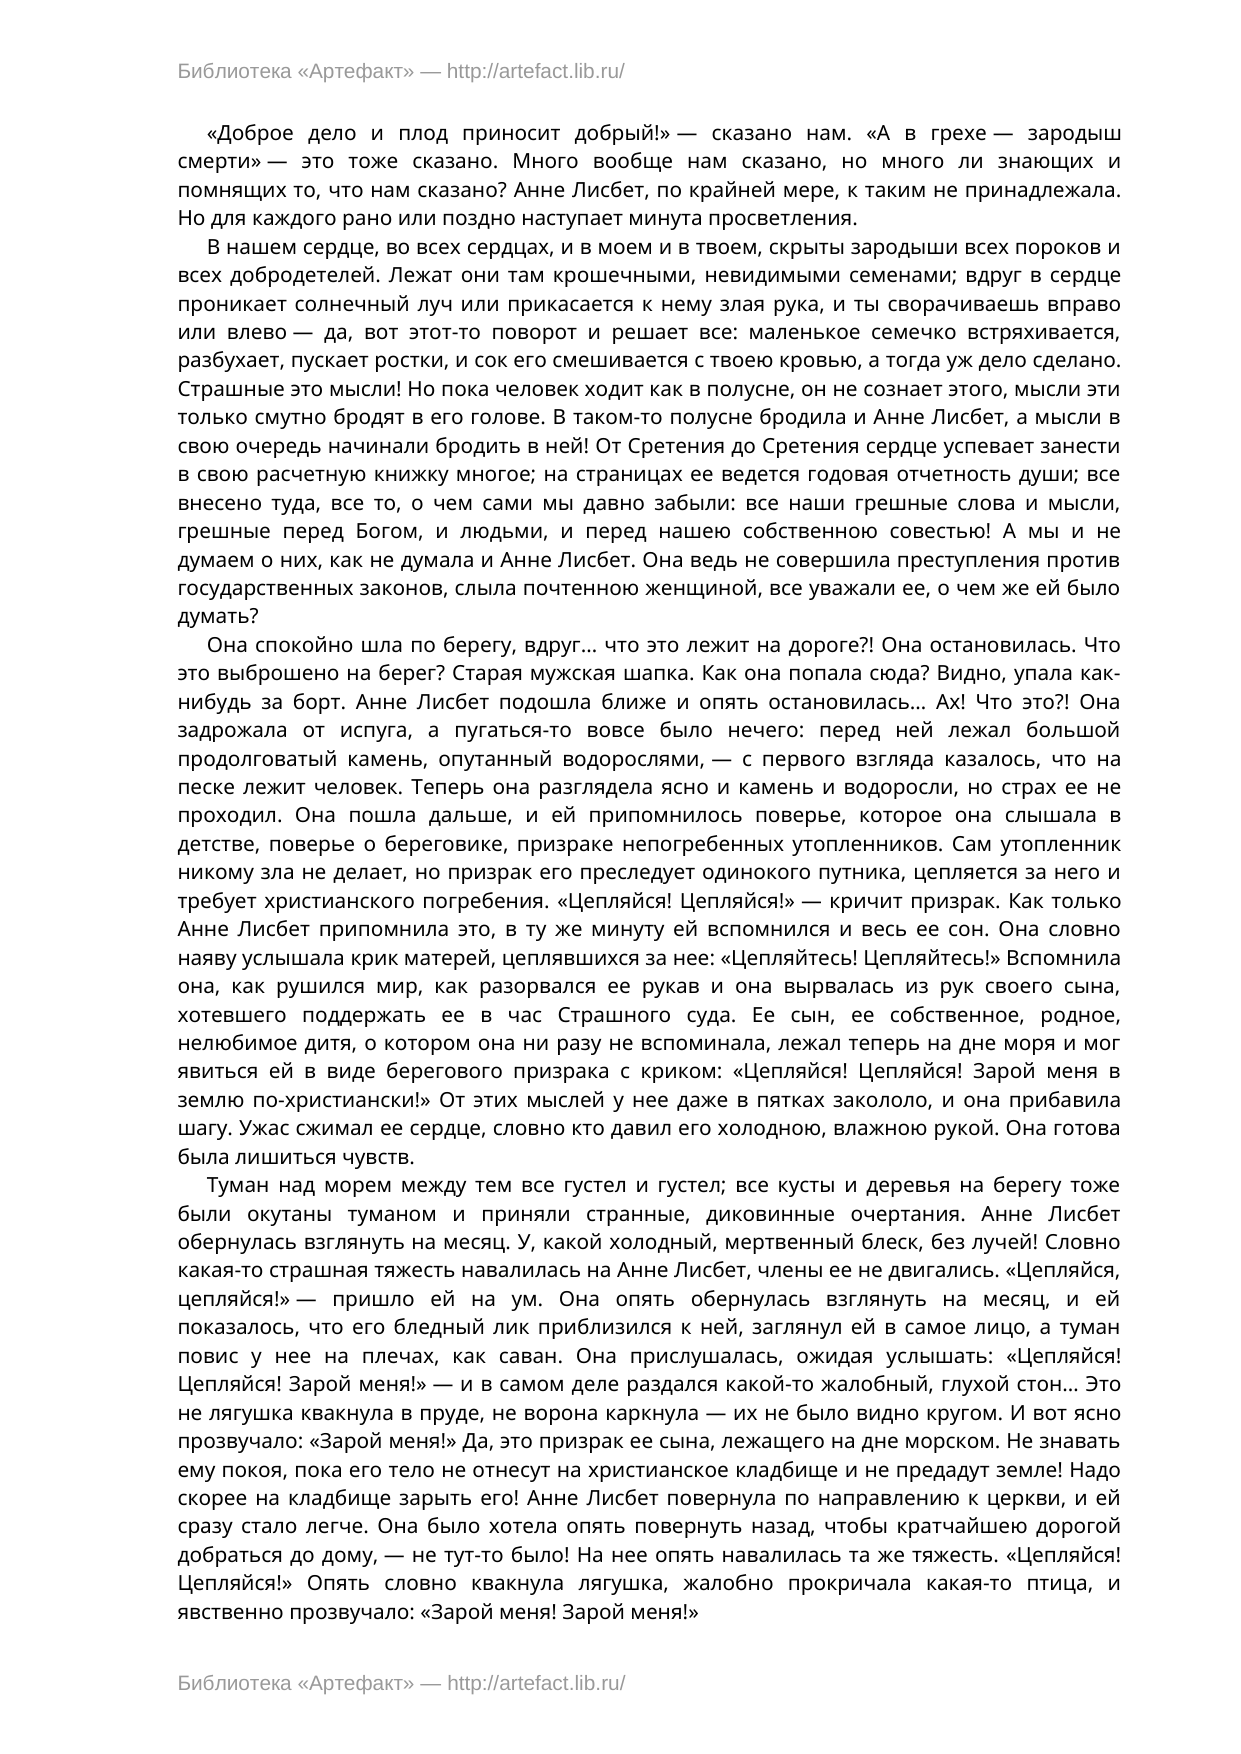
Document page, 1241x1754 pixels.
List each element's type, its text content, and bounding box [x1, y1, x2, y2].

text «Доброе дело и плод приносит добрый!» — сказано нам. «А в грехе — зародыш смерти» — это тоже сказано. Много вообще нам сказано, но много ли знающих и помнящих то, что нам сказано? Анне Лисбет, по крайней мере, к таким не принадлежала. Но для каждого рано или поздно наступает минута просветления. [177, 118, 1122, 232]
text Туман над морем между тем все густел и густел; все кусты и деревья на берегу тоже были окутаны туманом и приняли странные, диковинные очертания. Анне Лисбет обернулась взглянуть на месяц. У, какой холодный, мертвенный блеск, без лучей! Словно какая-то страшная тяжесть навалилась на Анне Лисбет, члены ее не двигались. «Цепляйся, цепляйся!» — пришло ей на ум. Она опять обернулась взглянуть на месяц, и ей показалось, что его бледный лик приблизился к ней, заглянул ей в самое лицо, а туман повис у нее на плечах, как саван. Она прислушалась, ожидая услышать: «Цепляйся! Цепляйся! Зарой меня!» — и в самом деле раздался какой-то жалобный, глухой стон… Это не лягушка квакнула в пруде, не ворона каркнула — их не было видно кругом. И вот ясно прозвучало: «Зарой меня!» Да, это призрак ее сына, лежащего на дне морском. Не знавать ему покоя, пока его тело не отнесут на христианское кладбище и не предадут земле! Надо скорее на кладбище зарыть его! Анне Лисбет повернула по направлению к церкви, и ей сразу стало легче. Она было хотела опять повернуть назад, чтобы кратчайшею дорогой добраться до дому, — не тут-то было! На нее опять навалилась та же тяжесть. «Цепляйся! Цепляйся!» Опять словно квакнула лягушка, жалобно прокричала какая-то птица, и явственно прозвучало: «Зарой меня! Зарой меня!» [177, 1170, 1122, 1625]
text Она спокойно шла по берегу, вдруг… что это лежит на дороге?! Она остановилась. Что это выброшено на берег? Старая мужская шапка. Как она попала сюда? Видно, упала как-нибудь за борт. Анне Лисбет подошла ближе и опять остановилась… Ах! Что это?! Она задрожала от испуга, а пугаться-то вовсе было нечего: перед ней лежал большой продолговатый камень, опутанный водорослями, — с первого взгляда казалось, что на песке лежит человек. Теперь она разглядела ясно и камень и водоросли, но страх ее не проходил. Она пошла дальше, и ей припомнилось поверье, которое она слышала в детстве, поверье о береговике, призраке непогребенных утопленников. Сам утопленник никому зла не делает, но призрак его преследует одинокого путника, цепляется за него и требует христианского погребения. «Цепляйся! Цепляйся!» — кричит призрак. Как только Анне Лисбет припомнила это, в ту же минуту ей вспомнился и весь ее сон. Она словно наяву услышала крик матерей, цеплявшихся за нее: «Цепляйтесь! Цепляйтесь!» Вспомнила она, как рушился мир, как разорвался ее рукав и она вырвалась из рук своего сына, хотевшего поддержать ее в час Страшного суда. Ее сын, ее собственное, родное, нелюбимое дитя, о котором она ни разу не вспоминала, лежал теперь на дне моря и мог явиться ей в виде берегового призрака с криком: «Цепляйся! Цепляйся! Зарой меня в землю по-христиански!» От этих мыслей у нее даже в пятках закололо, и она прибавила шагу. Ужас сжимал ее сердце, словно кто давил его холодною, влажною рукой. Она готова была лишиться чувств. [177, 630, 1122, 1170]
text В нашем сердце, во всех сердцах, и в моем и в твоем, скрыты зародыши всех пороков и всех добродетелей. Лежат они там крошечными, невидимыми семенами; вдруг в сердце проникает солнечный луч или прикасается к нему злая рука, и ты сворачиваешь вправо или влево — да, вот этот-то поворот и решает все: маленькое семечко встряхивается, разбухает, пускает ростки, и сок его смешивается с твоею кровью, а тогда уж дело сделано. Страшные это мысли! Но пока человек ходит как в полусне, он не сознает этого, мысли эти только смутно бродят в его голове. В таком-то полусне бродила и Анне Лисбет, а мысли в свою очередь начинали бродить в ней! От Сретения до Сретения сердце успевает занести в свою расчетную книжку многое; на страницах ее ведется годовая отчетность души; все внесено туда, все то, о чем сами мы давно забыли: все наши грешные слова и мысли, грешные перед Богом, и людьми, и перед нашею собственною совестью! А мы и не думаем о них, как не думала и Анне Лисбет. Она ведь не совершила преступления против государственных законов, слыла почтенною женщиной, все уважали ее, о чем же ей было думать? [177, 232, 1122, 630]
